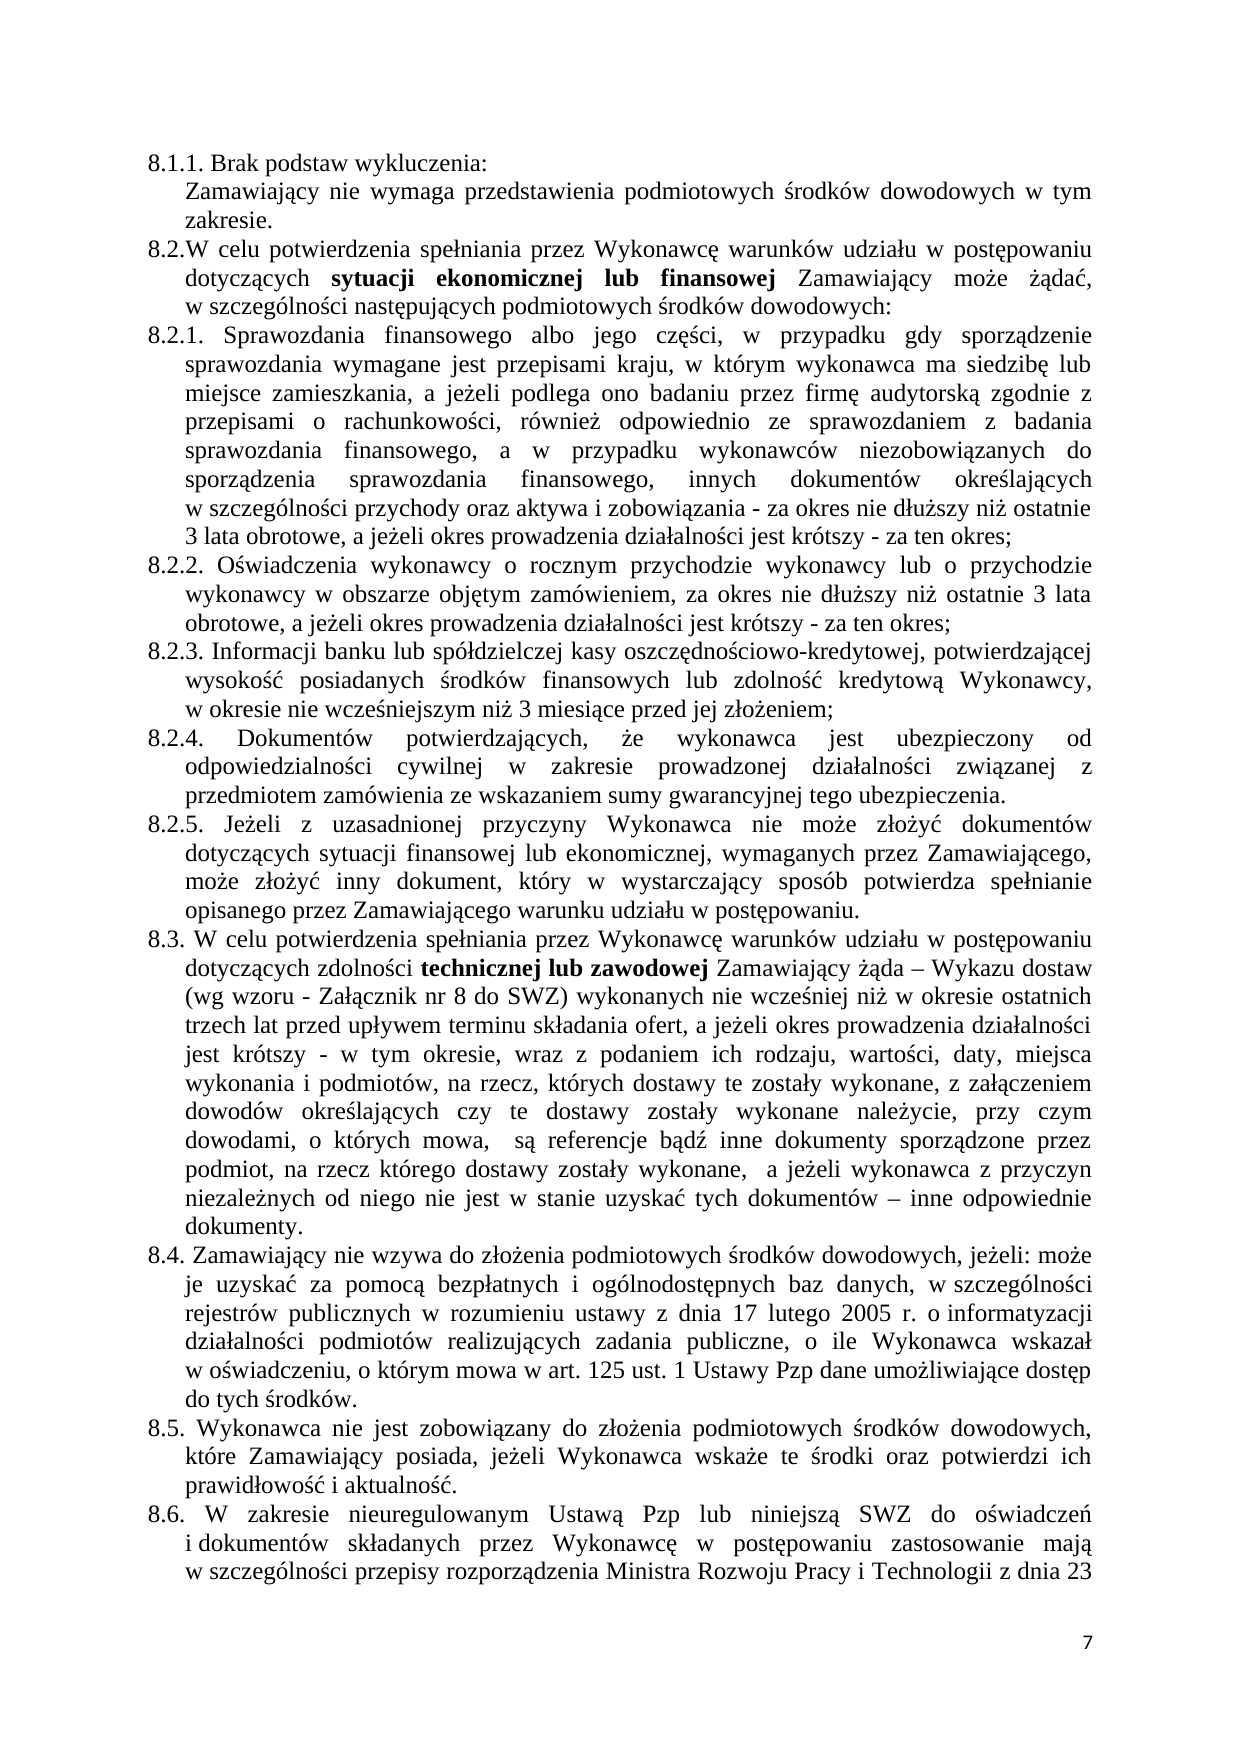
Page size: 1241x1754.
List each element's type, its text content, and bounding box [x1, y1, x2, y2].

text 8.2.4. Dokumentów potwierdzających, że wykonawca jest ubezpieczony od odpowiedzialności cywilnej w zakresie prowadzonej działalności związanej z przedmiotem zamówienia ze wskazaniem sumy gwarancyjnej tego ubezpieczenia. [148, 723, 1093, 809]
text 8.4. Zamawiający nie wzywa do złożenia podmiotowych środków dowodowych, jeżeli: może je uzyskać za pomocą bezpłatnych i ogólnodostępnych baz danych, w szczególności rejestrów publicznych w rozumieniu ustawy z dnia 17 lutego 2005 r. o informatyzacji działalności podmiotów realizujących zadania publiczne, o ile Wykonawca wskazał w oświadczeniu, o którym mowa w art. 125 ust. 1 Ustawy Pzp dane umożliwiające dostęp do tych środków. [148, 1240, 1093, 1413]
text 8.2.2. Oświadczenia wykonawcy o rocznym przychodzie wykonawcy lub o przychodzie wykonawcy w obszarze objętym zamówieniem, za okres nie dłuższy niż ostatnie 3 lata obrotowe, a jeżeli okres prowadzenia działalności jest krótszy - za ten okres; [148, 550, 1093, 636]
text Zamawiający nie wymaga przedstawienia podmiotowych środków dowodowych w tym zakresie. [148, 176, 1093, 234]
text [148, 1499, 1093, 1585]
text 8.1.1. Brak podstaw wykluczenia: [148, 148, 1093, 176]
text 8.5. Wykonawca nie jest zobowiązany do złożenia podmiotowych środków dowodowych, które Zamawiający posiada, jeżeli Wykonawca wskaże te środki oraz potwierdzi ich prawidłowość i aktualność. [148, 1413, 1093, 1499]
text 8.2.W celu potwierdzenia spełniania przez Wykonawcę warunków udziału w postępowaniu dotyczących sytuacji ekonomicznej lub finansowej Zamawiający może żądać, w szczególności następujących podmiotowych środków dowodowych: [148, 234, 1093, 320]
text 8.3. W celu potwierdzenia spełniania przez Wykonawcę warunków udziału w postępowaniu dotyczących zdolności technicznej lub zawodowej Zamawiający żąda – Wykazu dostaw (wg wzoru - Załącznik nr 8 do SWZ) wykonanych nie wcześniej niż w okresie ostatnich trzech lat przed upływem terminu składania ofert, a jeżeli okres prowadzenia działalności jest krótszy - w tym okresie, wraz z podaniem ich rodzaju, wartości, daty, miejsca wykonania i podmiotów, na rzecz, których dostawy te zostały wykonane, z załączeniem dowodów określających czy te dostawy zostały wykonane należycie, przy czym dowodami, o których mowa, są referencje bądź inne dokumenty sporządzone przez podmiot, na rzecz którego dostawy zostały wykonane, a jeżeli wykonawca z przyczyn niezależnych od niego nie jest w stanie uzyskać tych dokumentów – inne odpowiednie dokumenty. [148, 924, 1093, 1240]
text 8.2.3. Informacji banku lub spółdzielczej kasy oszczędnościowo-kredytowej, potwierdzającej wysokość posiadanych środków finansowych lub zdolność kredytową Wykonawcy, w okresie nie wcześniejszym niż 3 miesiące przed jej złożeniem; [148, 636, 1093, 723]
text 8.2.5. Jeżeli z uzasadnionej przyczyny Wykonawca nie może złożyć dokumentów dotyczących sytuacji finansowej lub ekonomicznej, wymaganych przez Zamawiającego, może złożyć inny dokument, który w wystarczający sposób potwierdza spełnianie opisanego przez Zamawiającego warunku udziału w postępowaniu. [148, 809, 1093, 924]
text 8.2.1. Sprawozdania finansowego albo jego części, w przypadku gdy sporządzenie sprawozdania wymagane jest przepisami kraju, w którym wykonawca ma siedzibę lub miejsce zamieszkania, a jeżeli podlega ono badaniu przez firmę audytorską zgodnie z przepisami o rachunkowości, również odpowiednio ze sprawozdaniem z badania sprawozdania finansowego, a w przypadku wykonawców niezobowiązanych do sporządzenia sprawozdania finansowego, innych dokumentów określających w szczególności przychody oraz aktywa i zobowiązania - za okres nie dłuższy niż ostatnie 3 lata obrotowe, a jeżeli okres prowadzenia działalności jest krótszy - za ten okres; [148, 320, 1093, 550]
